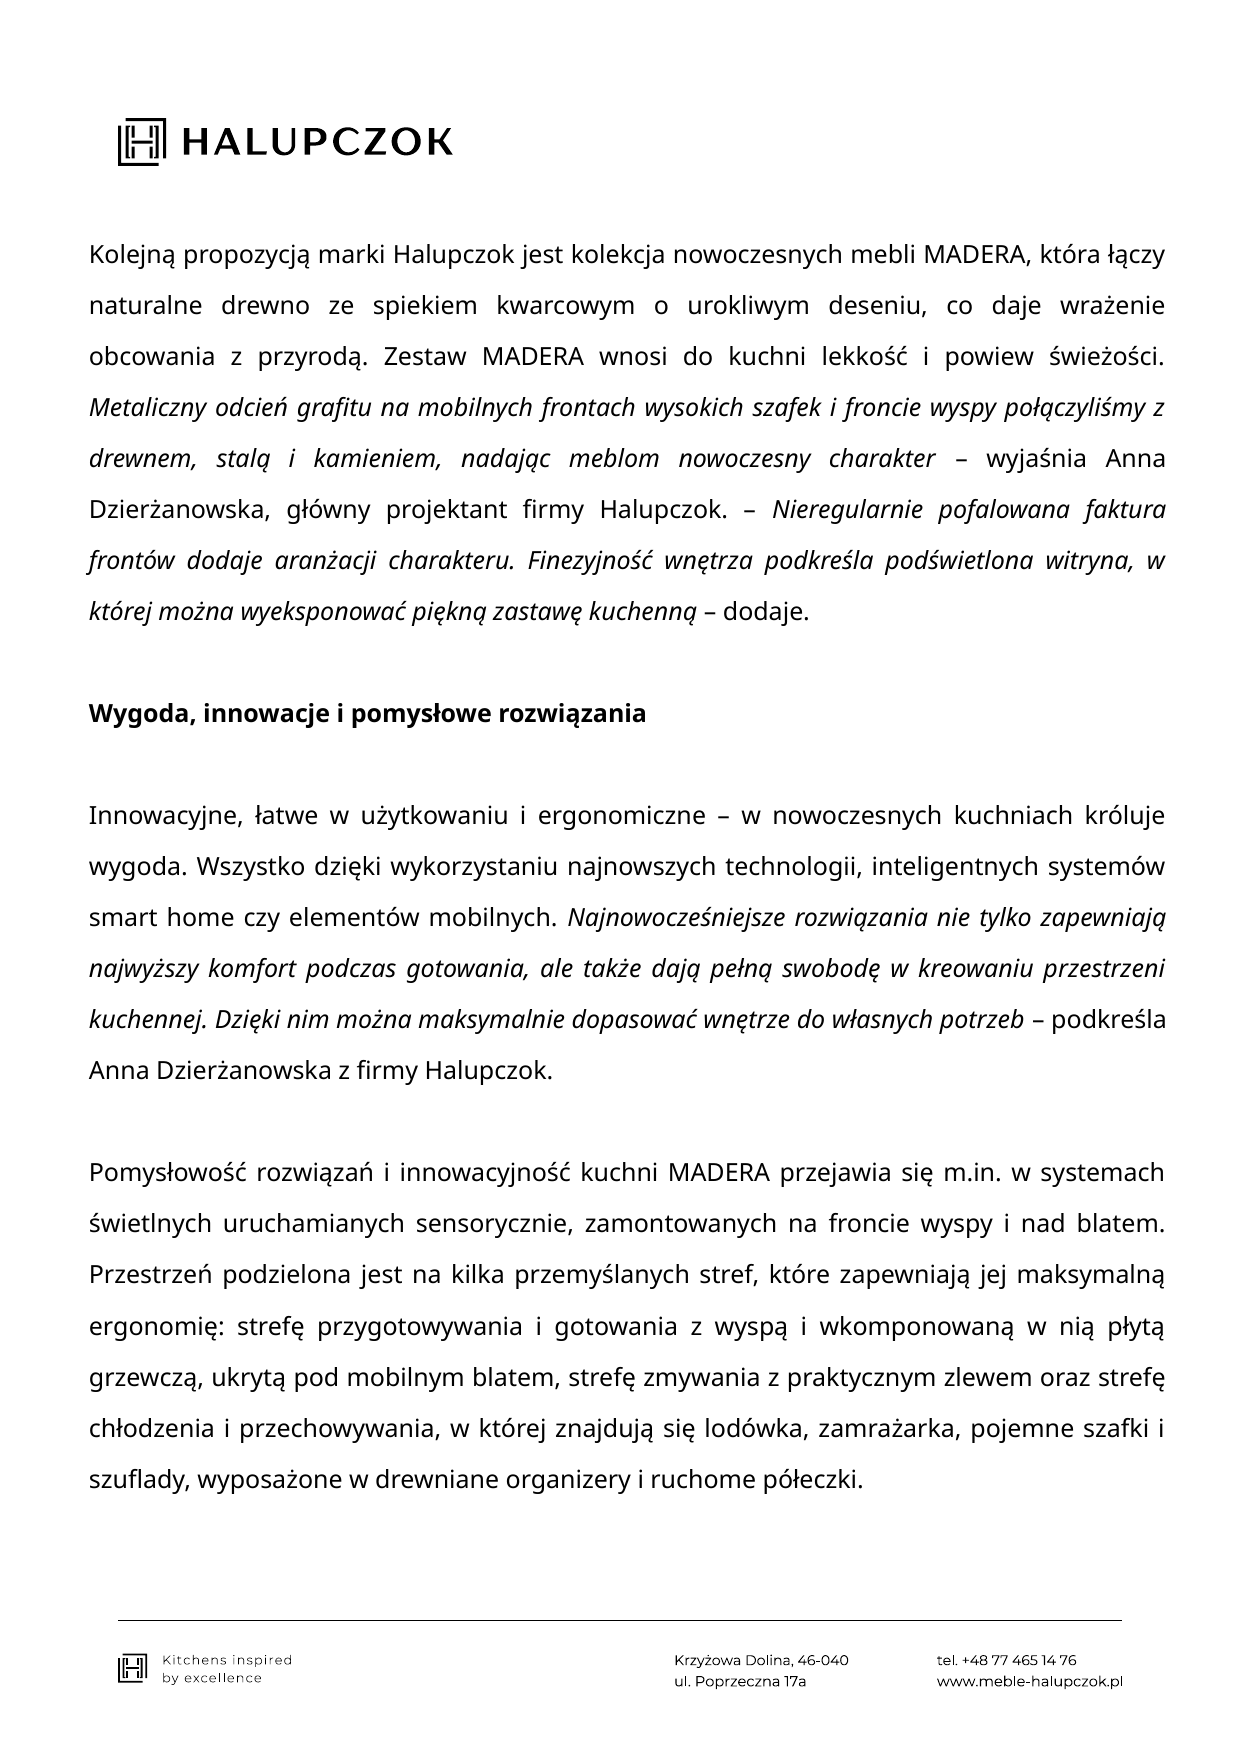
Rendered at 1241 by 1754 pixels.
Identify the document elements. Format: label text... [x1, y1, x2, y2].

text Innowacyjne, łatwe w użytkowaniu i ergonomiczne – w nowoczesnych kuchniach króluje wygoda. Wszystko dzięki wykorzystaniu najnowszych technologii, inteligentnych systemów smart home czy elementów mobilnych. Najnowocześniejsze rozwiązania nie tylko zapewniają najwyższy komfort podczas gotowania, ale także dają pełną swobodę w kreowaniu przestrzeni kuchennej. Dzięki nim można maksymalnie dopasować wnętrze do własnych potrzeb – podkreśla Anna Dzierżanowska z firmy Halupczok. [89, 798, 1167, 1087]
text Pomysłowość rozwiązań i innowacyjność kuchni MADERA przejawia się m.in. w systemach świetlnych uruchamianych sensorycznie, zamontowanych na froncie wyspy i nad blatem. Przestrzeń podzielona jest na kilka przemyślanych stref, które zapewniają jej maksymalną ergonomię: strefę przygotowywania i gotowania z wyspą i wkomponowaną w nią płytą grzewczą, ukrytą pod mobilnym blatem, strefę zmywania z praktycznym zlewem oraz strefę chłodzenia i przechowywania, w której znajdują się lodówka, zamrażarka, pojemne szafki i szuflady, wyposażone w drewniane organizery i ruchome półeczki. [89, 1155, 1167, 1495]
text Kolejną propozycją marki Halupczok jest kolekcja nowoczesnych mebli MADERA, która łączy naturalne drewno ze spiekiem kwarcowym o urokliwym deseniu, co daje wrażenie obcowania z przyrodą. Zestaw MADERA wnosi do kuchni lekkość i powiew świeżości. Metaliczny odcień grafitu na mobilnych frontach wysokich szafek i froncie wyspy połączyliśmy z drewnem, stalą i kamieniem, nadając meblom nowoczesny charakter – wyjaśnia Anna Dzierżanowska, główny projektant firmy Halupczok. – Nieregularnie pofalowana faktura frontów dodaje aranżacji charakteru. Finezyjność wnętrza podkreśla podświetlona witryna, w której można wyeksponować piękną zastawę kuchenną – dodaje. [89, 236, 1167, 628]
text Wygoda, innowacje i pomysłowe rozwiązania [89, 696, 1167, 730]
